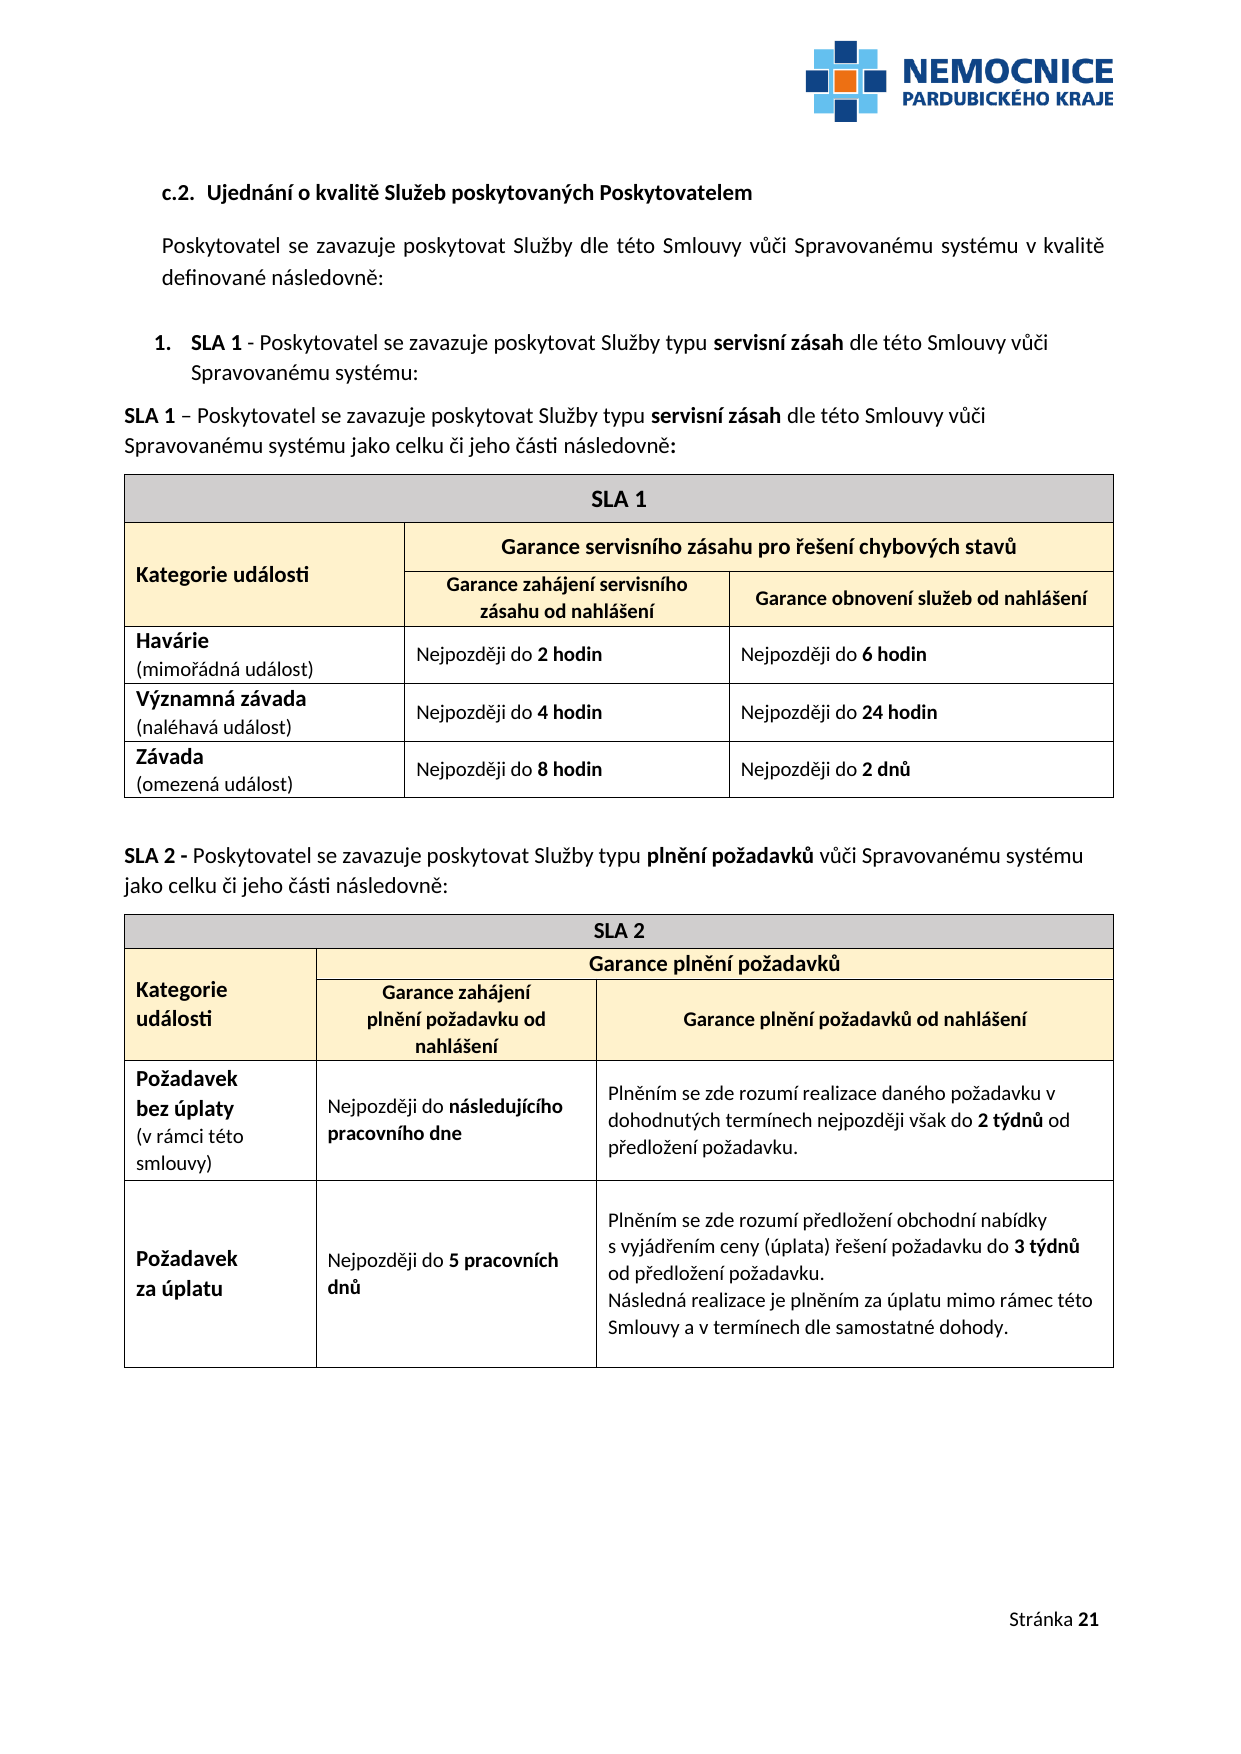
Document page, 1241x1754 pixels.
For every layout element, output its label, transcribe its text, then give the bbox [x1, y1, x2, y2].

table_header SLA 2 [125, 915, 1113, 948]
table_cell Plněním se zde rozumí realizace daného požadavku v dohodnutých termínech nejpozději však do 2 týdnů od předložení požadavku. [597, 1061, 1113, 1180]
table_cell Nejpozději do 24 hodin [730, 684, 1113, 741]
table_cell Kategorie události [125, 523, 404, 626]
table_cell Kategorie události [125, 949, 316, 1060]
table_cell Garance zahájení servisního zásahu od nahlášení [405, 572, 729, 626]
table_cell Havárie (mimořádná událost) [125, 627, 404, 683]
table_cell Nejpozději do 4 hodin [405, 684, 729, 741]
table_cell Nejpozději do 6 hodin [730, 627, 1113, 683]
table_cell Požadavek za úplatu [125, 1181, 316, 1367]
table_cell Nejpozději do následujícího pracovního dne [317, 1061, 596, 1180]
list SLA 1 - Poskytovatel se zavazuje poskytovat Služby typu servisní zásah dle této Smlouvy vůči Spravovanému systému: [154, 328, 1104, 386]
table_cell Garance obnovení služeb od nahlášení [730, 572, 1113, 626]
table_cell Garance zahájení plnění požadavku od nahlášení [317, 980, 596, 1060]
list Ujednání o kvalitě Služeb poskytovaných Poskytovatelem [162, 178, 1104, 206]
table_cell Plněním se zde rozumí předložení obchodní nabídky s vyjádřením ceny (úplata) řešení požadavku do 3 týdnů od předložení požadavku. Následná realizace je plněním za úplatu mimo rámec této Smlouvy a v termínech dle samostatné dohody. [597, 1181, 1113, 1367]
table_cell Garance plnění požadavků od nahlášení [597, 980, 1113, 1060]
table_cell Garance servisního zásahu pro řešení chybových stavů [405, 523, 1113, 571]
text SLA 1 – Poskytovatel se zavazuje poskytovat Služby typu servisní zásah dle této Smlouvy vůči Spravovanému systému jako celku či jeho části následovně: [124, 401, 1104, 459]
table_cell Požadavek bez úplaty (v rámci této smlouvy) [125, 1061, 316, 1180]
table_cell Nejpozději do 2 hodin [405, 627, 729, 683]
list Poskytovatel se zavazuje poskytovat Služby dle této Smlouvy vůči Spravovanému systému v kvalitě definované následovně: [162, 231, 1104, 292]
table_cell Závada (omezená událost) [125, 742, 404, 797]
picture [804, 39, 1113, 123]
table_cell Nejpozději do 2 dnů [730, 742, 1113, 797]
table_cell Významná závada (naléhavá událost) [125, 684, 404, 741]
table_cell Nejpozději do 5 pracovních dnů [317, 1181, 596, 1367]
text SLA 2 - Poskytovatel se zavazuje poskytovat Služby typu plnění požadavků vůči Spravovanému systému jako celku či jeho části následovně: [124, 841, 1104, 899]
table_cell Garance plnění požadavků [317, 949, 1113, 978]
table_cell Nejpozději do 8 hodin [405, 742, 729, 797]
table_header SLA 1 [125, 475, 1113, 522]
